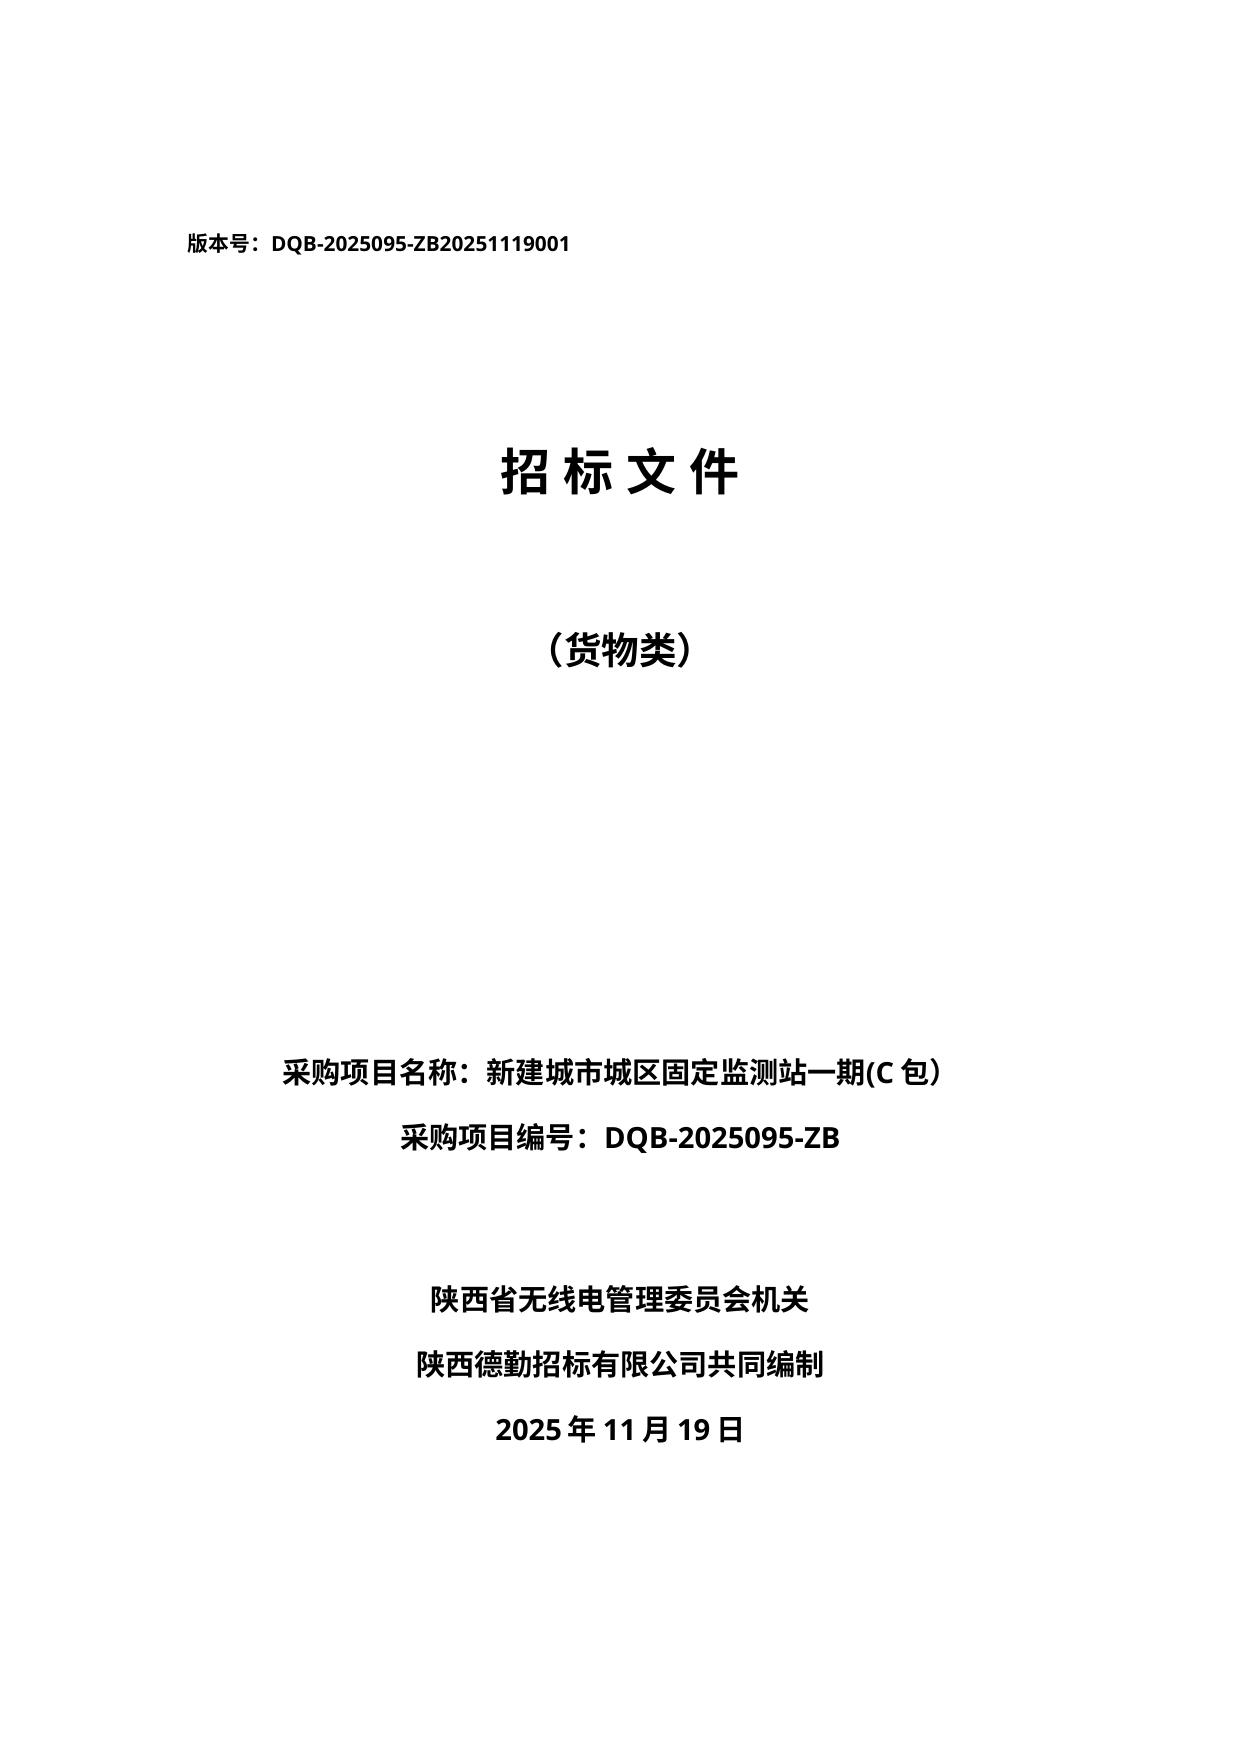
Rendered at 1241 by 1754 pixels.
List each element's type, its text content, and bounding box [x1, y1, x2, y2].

text 采购项目名称：新建城市城区固定监测站一期(C包） [187, 1039, 1053, 1104]
text 采购项目编号：DQB-2025095-ZB [187, 1104, 1053, 1267]
text 招 标 文 件 [187, 422, 1053, 617]
text 陕西省无线电管理委员会机关 [187, 1267, 1053, 1332]
text 版本号：DQB-2025095-ZB20251119001 [187, 227, 1053, 422]
text 2025年11月19日 [187, 1397, 1053, 1462]
text 陕西德勤招标有限公司共同编制 [187, 1332, 1053, 1397]
text （货物类） [187, 617, 1053, 1039]
